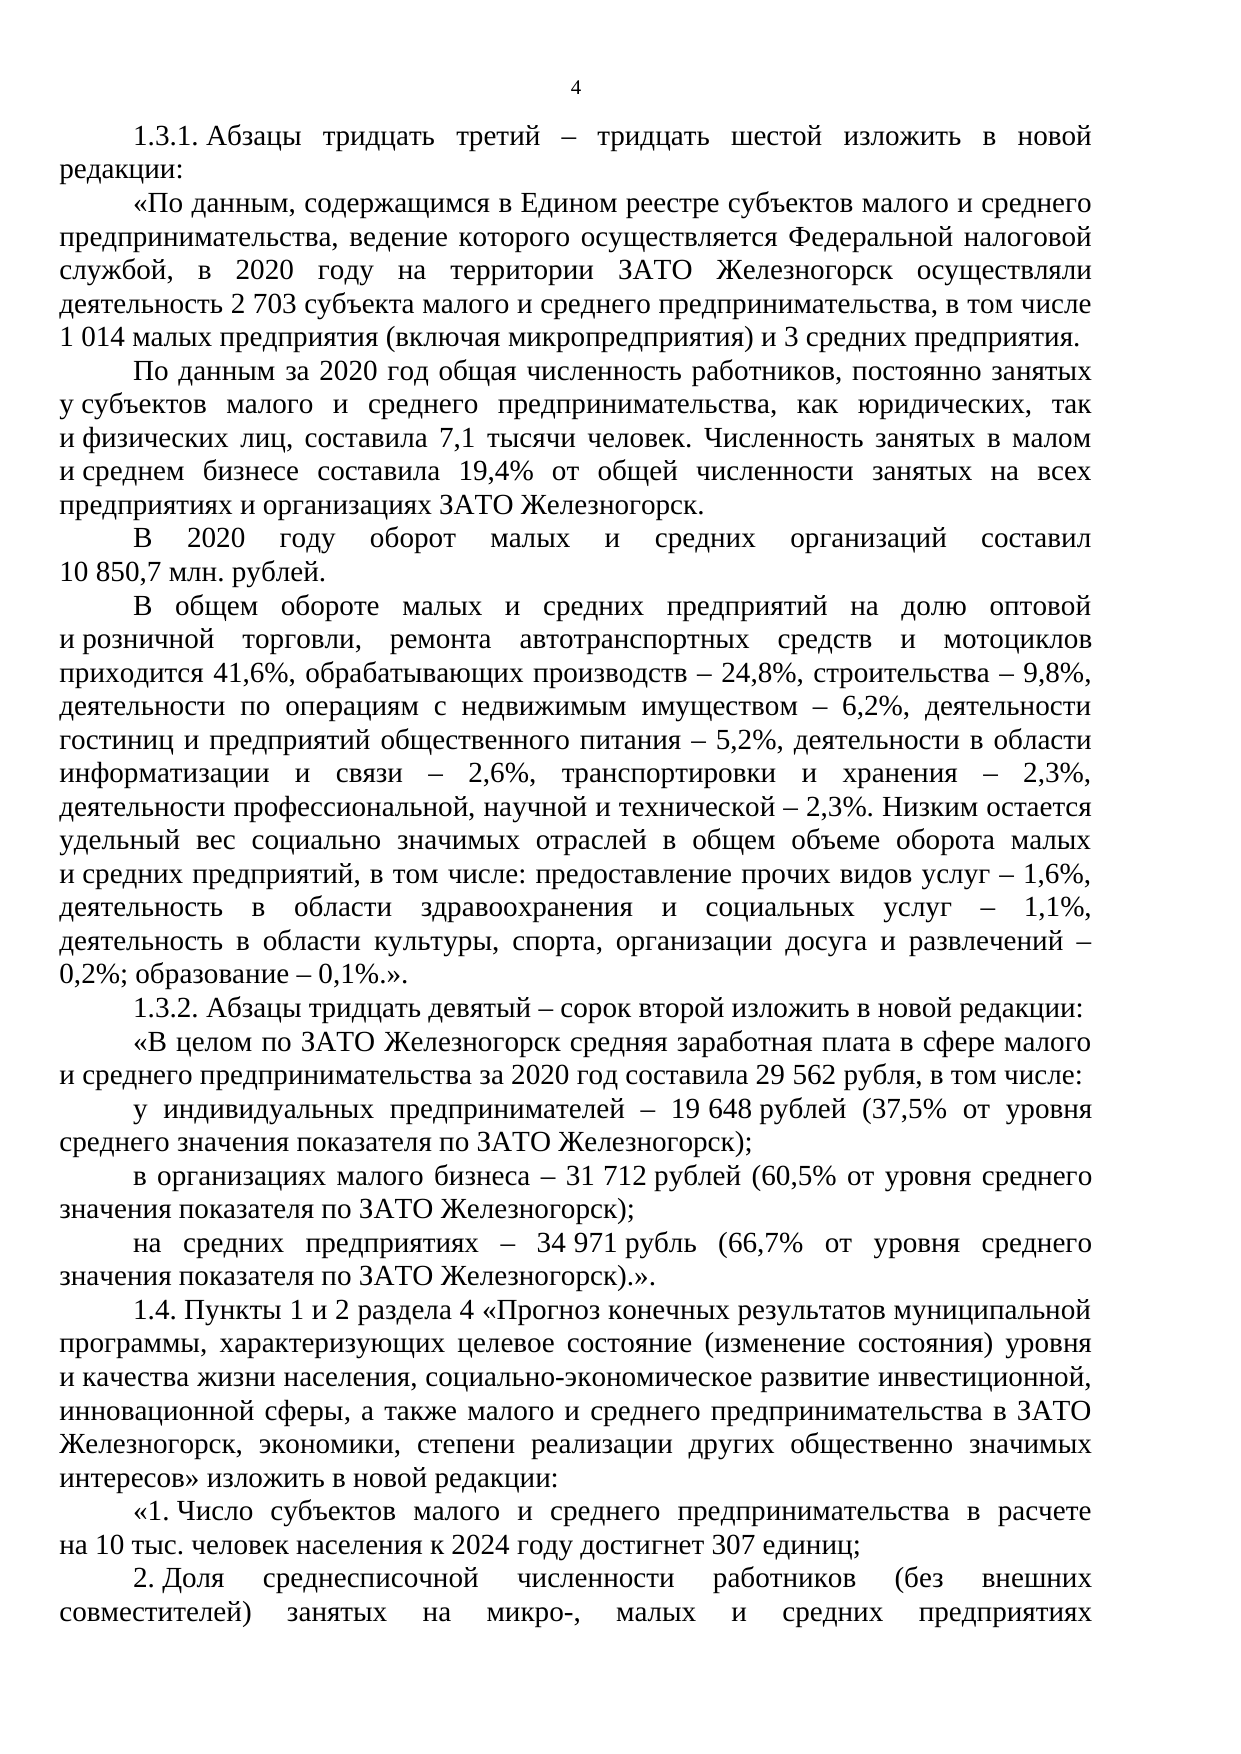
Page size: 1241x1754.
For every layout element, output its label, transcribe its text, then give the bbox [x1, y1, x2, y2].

text 1.3.1. Абзацы тридцать третий – тридцать шестой изложить в новой редакции: [59, 118, 1092, 185]
text у индивидуальных предпринимателей – 19 648 рублей (37,5% от уровня среднего значения показателя по ЗАТО Железногорск); [59, 1091, 1092, 1158]
text 1.3.2. Абзацы тридцать девятый – сорок второй изложить в новой редакции: [59, 990, 1092, 1024]
text «В целом по ЗАТО Железногорск средняя заработная плата в сфере малого и среднего предпринимательства за 2020 год составила 29 562 рубля, в том числе: [59, 1024, 1092, 1091]
text По данным за 2020 год общая численность работников, постоянно занятых у субъектов малого и среднего предпринимательства, как юридических, так и физических лиц, составила 7,1 тысячи человек. Численность занятых в малом и среднем бизнесе составила 19,4% от общей численности занятых на всех предприятиях и организациях ЗАТО Железногорск. [59, 353, 1092, 521]
text 1.4. Пункты 1 и 2 раздела 4 «Прогноз конечных результатов муниципальной программы, характеризующих целевое состояние (изменение состояния) уровня и качества жизни населения, социально-экономическое развитие инвестиционной, инновационной сферы, а также малого и среднего предпринимательства в ЗАТО Железногорск, экономики, степени реализации других общественно значимых интересов» изложить в новой редакции: [59, 1292, 1092, 1493]
text на средних предприятиях – 34 971 рубль (66,7% от уровня среднего значения показателя по ЗАТО Железногорск).». [59, 1225, 1092, 1292]
text В общем обороте малых и средних предприятий на долю оптовой и розничной торговли, ремонта автотранспортных средств и мотоциклов приходится 41,6%, обрабатывающих производств – 24,8%, строительства – 9,8%, деятельности по операциям с недвижимым имуществом – 6,2%, деятельности гостиниц и предприятий общественного питания – 5,2%, деятельности в области информатизации и связи – 2,6%, транспортировки и хранения – 2,3%, деятельности профессиональной, научной и технической – 2,3%. Низким остается удельный вес социально значимых отраслей в общем объеме оборота малых и средних предприятий, в том числе: предоставление прочих видов услуг – 1,6%, деятельность в области здравоохранения и социальных услуг – 1,1%, деятельность в области культуры, спорта, организации досуга и развлечений – 0,2%; образование – 0,1%.». [59, 588, 1092, 990]
text «По данным, содержащимся в Едином реестре субъектов малого и среднего предпринимательства, ведение которого осуществляется Федеральной налоговой службой, в 2020 году на территории ЗАТО Железногорск осуществляли деятельность 2 703 субъекта малого и среднего предпринимательства, в том числе 1 014 малых предприятия (включая микропредприятия) и 3 средних предприятия. [59, 185, 1092, 353]
text в организациях малого бизнеса – 31 712 рублей (60,5% от уровня среднего значения показателя по ЗАТО Железногорск); [59, 1158, 1092, 1225]
text В 2020 году оборот малых и средних организаций составил 10 850,7 млн. рублей. [59, 521, 1092, 588]
text «1. Число субъектов малого и среднего предпринимательства в расчете на 10 тыс. человек населения к 2024 году достигнет 307 единиц; [59, 1493, 1092, 1560]
